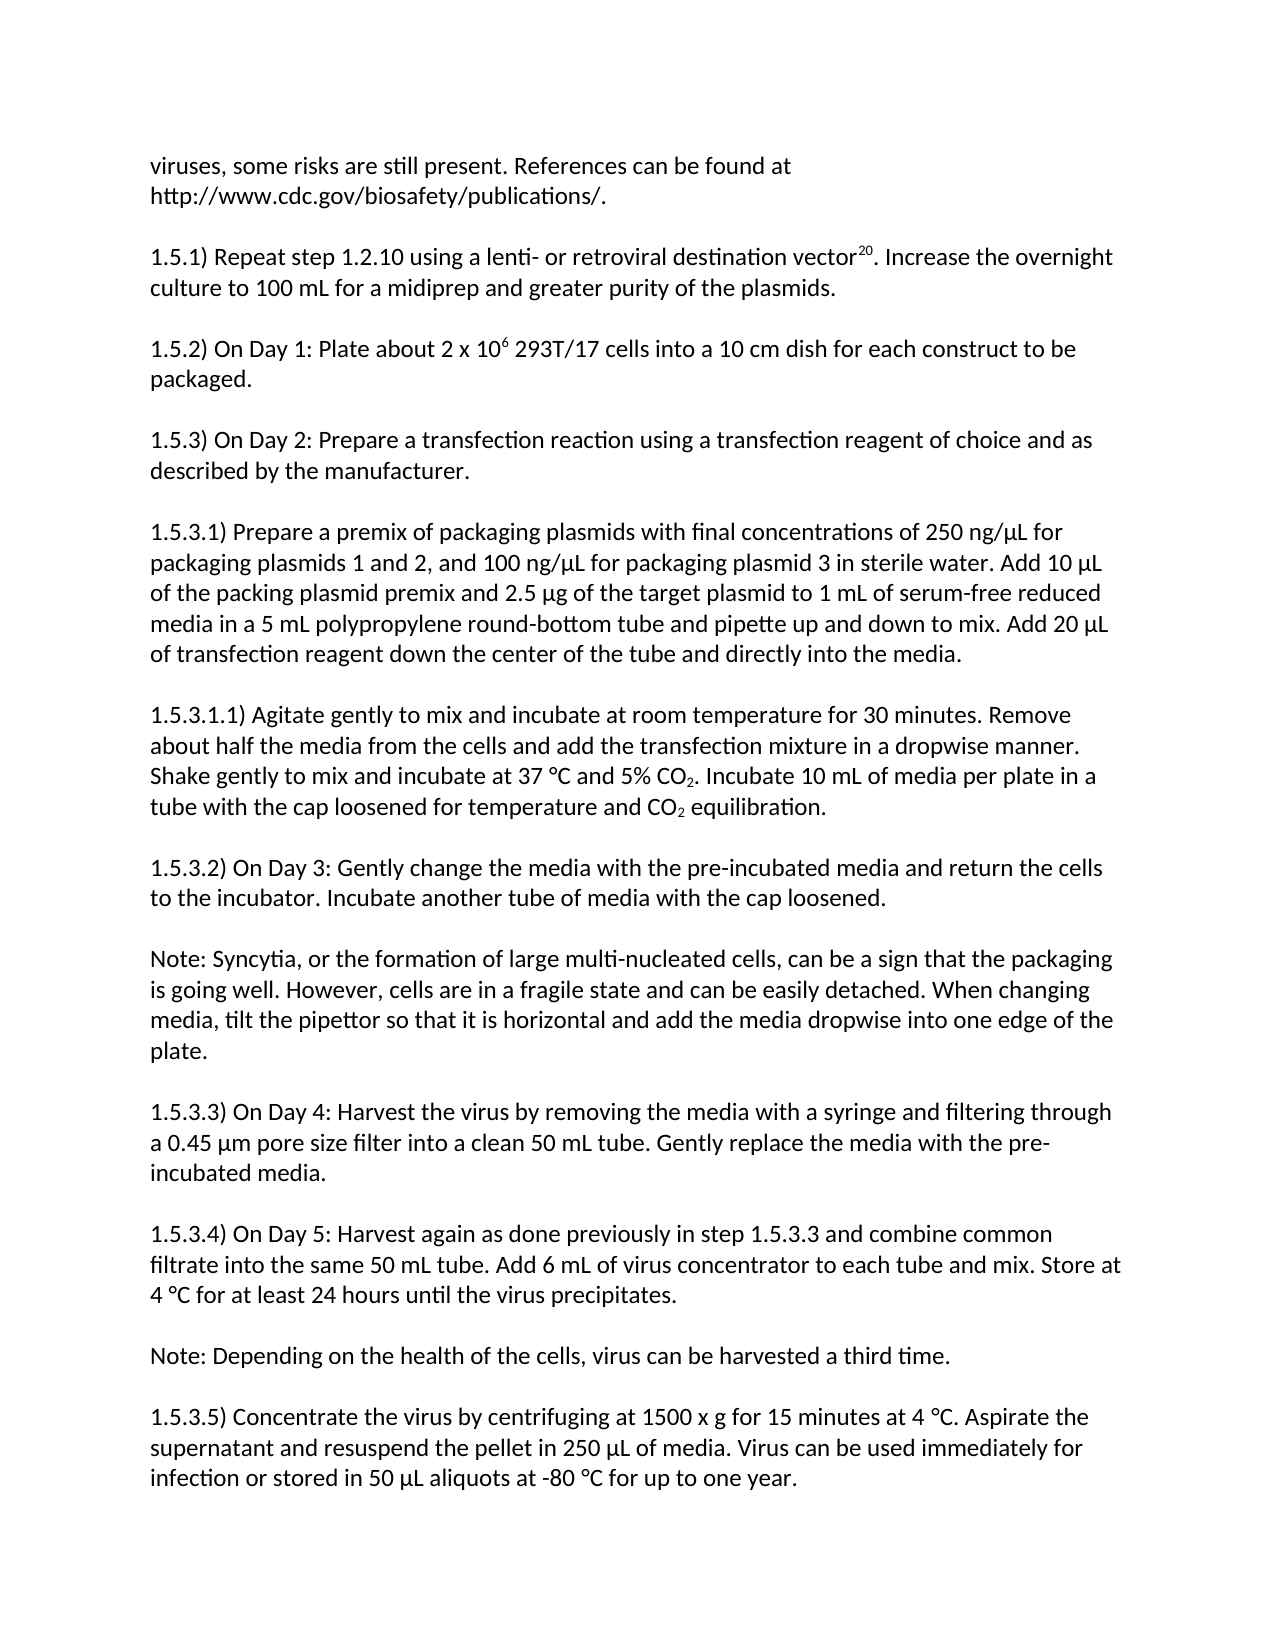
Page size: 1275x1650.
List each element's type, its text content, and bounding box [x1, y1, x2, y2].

text Note: Depending on the health of the cells, virus can be harvested a third time. [150, 1340, 1125, 1371]
text 1.5.3.5) Concentrate the virus by centrifuging at 1500 x g for 15 minutes at 4 °C. Aspirate the supernatant and resuspend the pellet in 250 µL of media. Virus can be used immediately for infection or stored in 50 µL aliquots at -80 °C for up to one year. [150, 1401, 1125, 1493]
text 1.5.3.2) On Day 3: Gently change the media with the pre-incubated media and return the cells to the incubator. Incubate another tube of media with the cap loosened. [150, 852, 1125, 913]
text 1.5.3.1) Prepare a premix of packaging plasmids with final concentrations of 250 ng/µL for packaging plasmids 1 and 2, and 100 ng/µL for packaging plasmid 3 in sterile water. Add 10 µL of the packing plasmid premix and 2.5 µg of the target plasmid to 1 mL of serum-free reduced media in a 5 mL polypropylene round-bottom tube and pipette up and down to mix. Add 20 µL of transfection reagent down the center of the tube and directly into the media. [150, 516, 1125, 669]
text 1.5.3.1.1) Agitate gently to mix and incubate at room temperature for 30 minutes. Remove about half the media from the cells and add the transfection mixture in a dropwise manner. Shake gently to mix and incubate at 37 °C and 5% CO2. Incubate 10 mL of media per plate in a tube with the cap loosened for temperature and CO2 equilibration. [150, 699, 1125, 821]
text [150, 150, 1125, 211]
text 1.5.1) Repeat step 1.2.10 using a lenti- or retroviral destination vector20. Increase the overnight culture to 100 mL for a midiprep and greater purity of the plasmids. [150, 242, 1125, 303]
text 1.5.3) On Day 2: Prepare a transfection reaction using a transfection reagent of choice and as described by the manufacturer. [150, 425, 1125, 486]
text 1.5.2) On Day 1: Plate about 2 x 106 293T/17 cells into a 10 cm dish for each construct to be packaged. [150, 333, 1125, 394]
text 1.5.3.4) On Day 5: Harvest again as done previously in step 1.5.3.3 and combine common filtrate into the same 50 mL tube. Add 6 mL of virus concentrator to each tube and mix. Store at 4 °C for at least 24 hours until the virus precipitates. [150, 1218, 1125, 1310]
text 1.5.3.3) On Day 4: Harvest the virus by removing the media with a syringe and filtering through a 0.45 µm pore size filter into a clean 50 mL tube. Gently replace the media with the pre-incubated media. [150, 1096, 1125, 1188]
text Note: Syncytia, or the formation of large multi-nucleated cells, can be a sign that the packaging is going well. However, cells are in a fragile state and can be easily detached. When changing media, tilt the pipettor so that it is horizontal and add the media dropwise into one edge of the plate. [150, 943, 1125, 1066]
